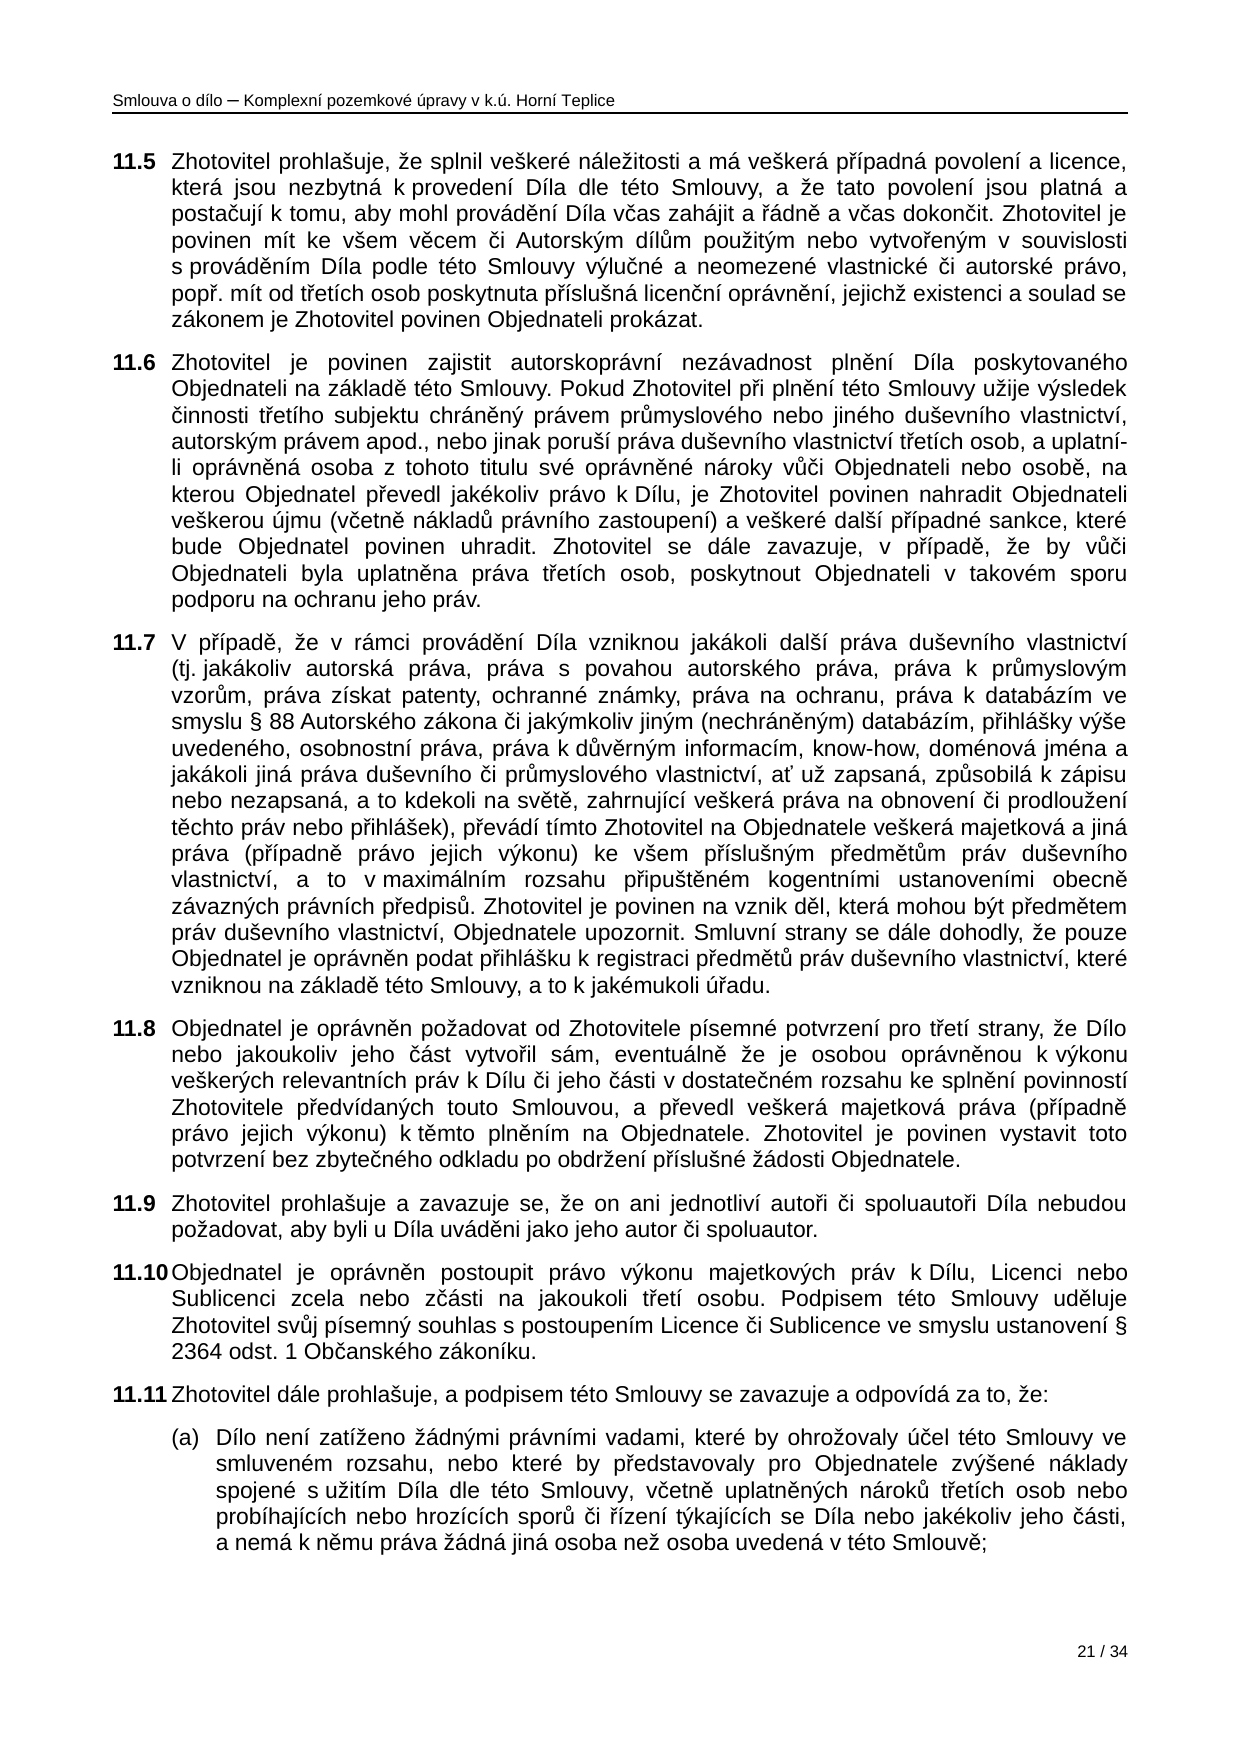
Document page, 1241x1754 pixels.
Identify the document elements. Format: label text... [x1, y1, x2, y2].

text Zhotovitel prohlašuje a zavazuje se, že on ani jednotliví autoři či spoluautoři Díla nebudou požadovat, aby byli u Díla uváděni jako jeho autor či spoluautor. [112, 1189, 1128, 1242]
text Zhotovitel prohlašuje, že splnil veškeré náležitosti a má veškerá případná povolení a licence, která jsou nezbytná k provedení Díla dle této Smlouvy, a že tato povolení jsou platná a postačují k tomu, aby mohl provádění Díla včas zahájit a řádně a včas dokončit. Zhotovitel je povinen mít ke všem věcem či Autorským dílům použitým nebo vytvořeným v souvislosti s prováděním Díla podle této Smlouvy výlučné a neomezené vlastnické či autorské právo, popř. mít od třetích osob poskytnuta příslušná licenční oprávnění, jejichž existenci a soulad se zákonem je Zhotovitel povinen Objednateli prokázat. [112, 148, 1128, 332]
text Zhotovitel dále prohlašuje, a podpisem této Smlouvy se zavazuje a odpovídá za to, že: [112, 1381, 1128, 1407]
text V případě, že v rámci provádění Díla vzniknou jakákoli další práva duševního vlastnictví (tj. jakákoliv autorská práva, práva s povahou autorského práva, práva k průmyslovým vzorům, práva získat patenty, ochranné známky, práva na ochranu, práva k databázím ve smyslu § 88 Autorského zákona či jakýmkoliv jiným (nechráněným) databázím, přihlášky výše uvedeného, osobnostní práva, práva k důvěrným informacím, know-how, doménová jména a jakákoli jiná práva duševního či průmyslového vlastnictví, ať už zapsaná, způsobilá k zápisu nebo nezapsaná, a to kdekoli na světě, zahrnující veškerá práva na obnovení či prodloužení těchto práv nebo přihlášek), převádí tímto Zhotovitel na Objednatele veškerá majetková a jiná práva (případně právo jejich výkonu) ke všem příslušným předmětům práv duševního vlastnictví, a to v maximálním rozsahu připuštěném kogentními ustanoveními obecně závazných právních předpisů. Zhotovitel je povinen na vznik děl, která mohou být předmětem práv duševního vlastnictví, Objednatele upozornit. Smluvní strany se dále dohodly, že pouze Objednatel je oprávněn podat přihlášku k registraci předmětů práv duševního vlastnictví, které vzniknou na základě této Smlouvy, a to k jakémukoli úřadu. [112, 629, 1128, 998]
text Objednatel je oprávněn požadovat od Zhotovitele písemné potvrzení pro třetí strany, že Dílo nebo jakoukoliv jeho část vytvořil sám, eventuálně že je osobou oprávněnou k výkonu veškerých relevantních práv k Dílu či jeho části v dostatečném rozsahu ke splnění povinností Zhotovitele předvídaných touto Smlouvou, a převedl veškerá majetková práva (případně právo jejich výkonu) k těmto plněním na Objednatele. Zhotovitel je povinen vystavit toto potvrzení bez zbytečného odkladu po obdržení příslušné žádosti Objednatele. [112, 1015, 1128, 1173]
text Zhotovitel je povinen zajistit autorskoprávní nezávadnost plnění Díla poskytovaného Objednateli na základě této Smlouvy. Pokud Zhotovitel při plnění této Smlouvy užije výsledek činnosti třetího subjektu chráněný právem průmyslového nebo jiného duševního vlastnictví, autorským právem apod., nebo jinak poruší práva duševního vlastnictví třetích osob, a uplatní-li oprávněná osoba z tohoto titulu své oprávněné nároky vůči Objednateli nebo osobě, na kterou Objednatel převedl jakékoliv právo k Dílu, je Zhotovitel povinen nahradit Objednateli veškerou újmu (včetně nákladů právního zastoupení) a veškeré další případné sankce, které bude Objednatel povinen uhradit. Zhotovitel se dále zavazuje, v případě, že by vůči Objednateli byla uplatněna práva třetích osob, poskytnout Objednateli v takovém sporu podporu na ochranu jeho práv. [112, 349, 1128, 612]
text Objednatel je oprávněn postoupit právo výkonu majetkových práv k Dílu, Licenci nebo Sublicenci zcela nebo zčásti na jakoukoli třetí osobu. Podpisem této Smlouvy uděluje Zhotovitel svůj písemný souhlas s postoupením Licence či Sublicence ve smyslu ustanovení § 2364 odst. 1 Občanského zákoníku. [112, 1259, 1128, 1364]
list Dílo není zatíženo žádnými právními vadami, které by ohrožovaly účel této Smlouvy ve smluveném rozsahu, nebo které by představovaly pro Objednatele zvýšené náklady spojené s užitím Díla dle této Smlouvy, včetně uplatněných nároků třetích osob nebo probíhajících nebo hrozících sporů či řízení týkajících se Díla nebo jakékoliv jeho části, a nemá k němu práva žádná jiná osoba než osoba uvedená v této Smlouvě; [171, 1424, 1128, 1556]
